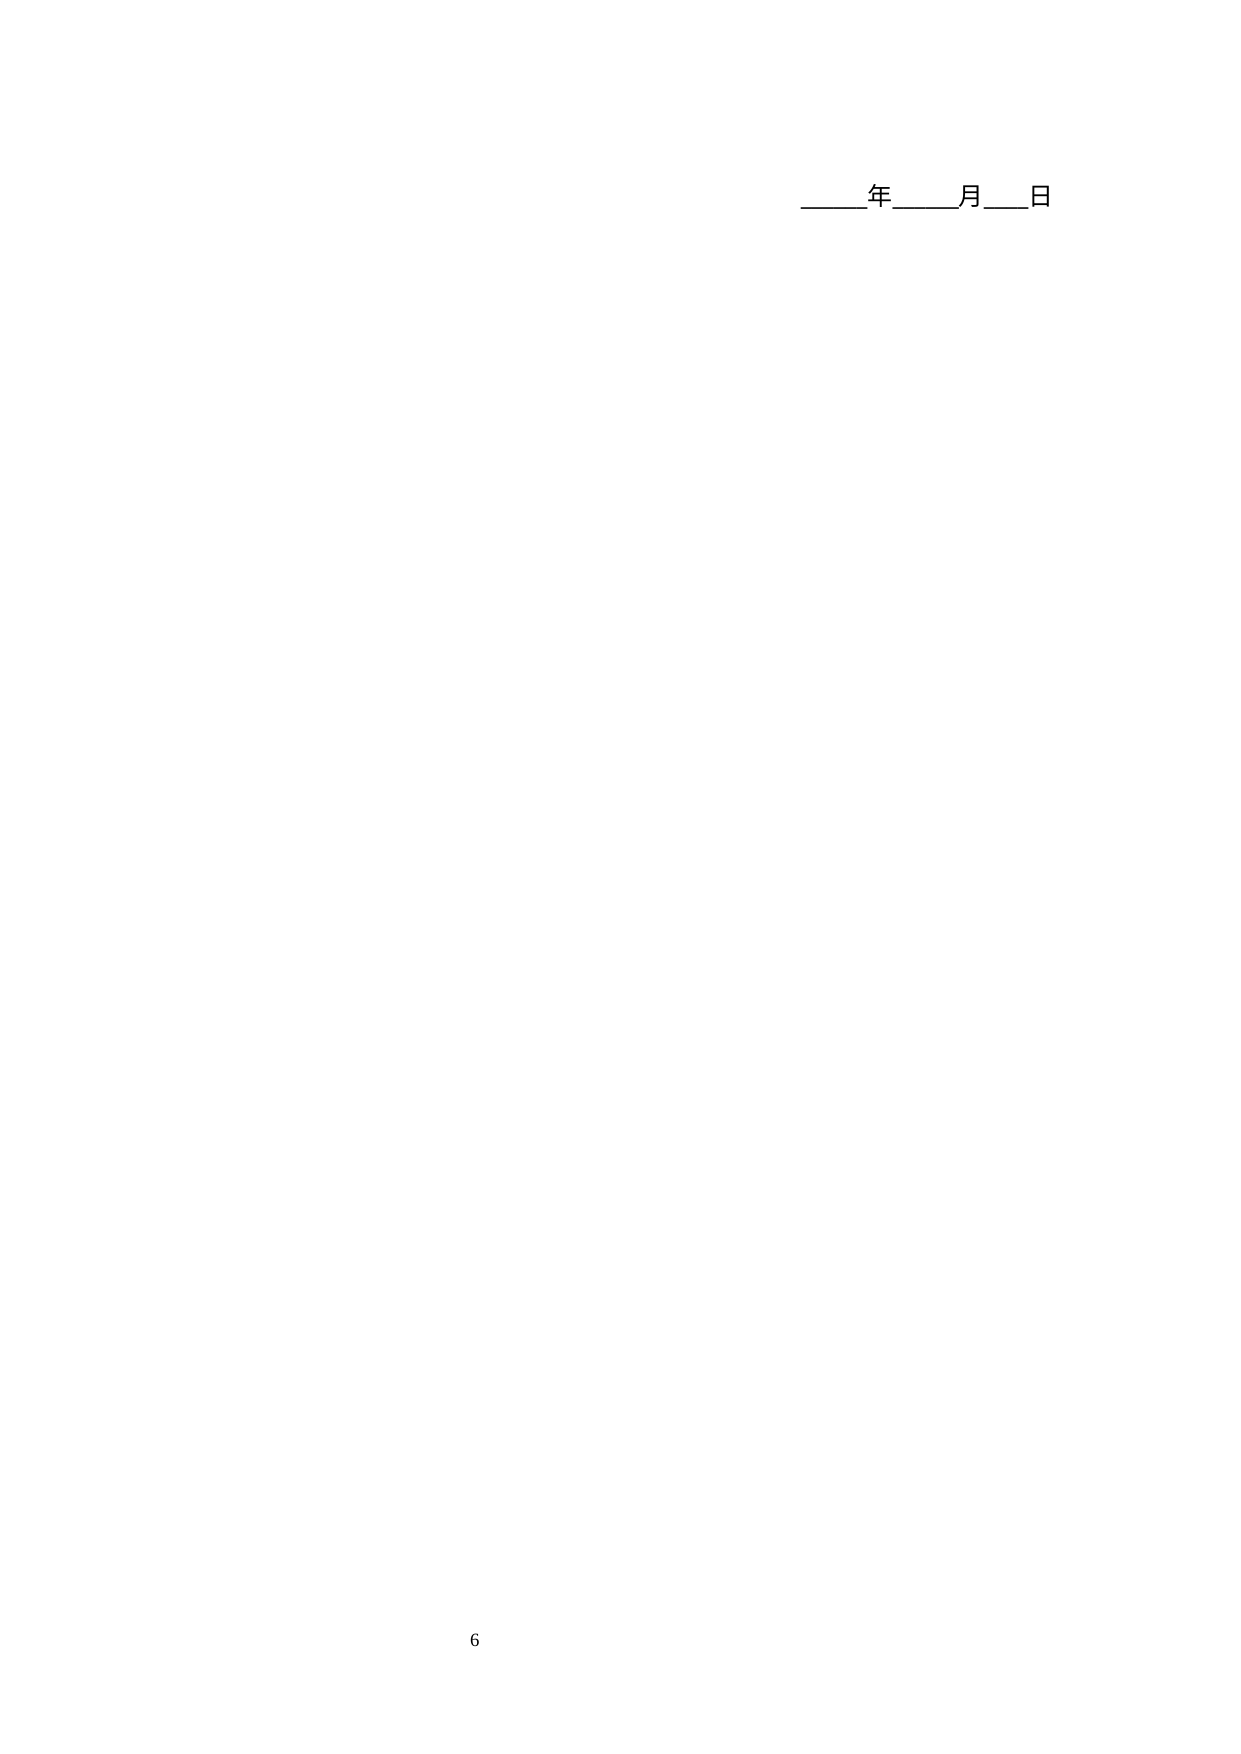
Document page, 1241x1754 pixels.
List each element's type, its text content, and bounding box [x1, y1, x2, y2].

text ______年______月____日 [187, 162, 1053, 227]
